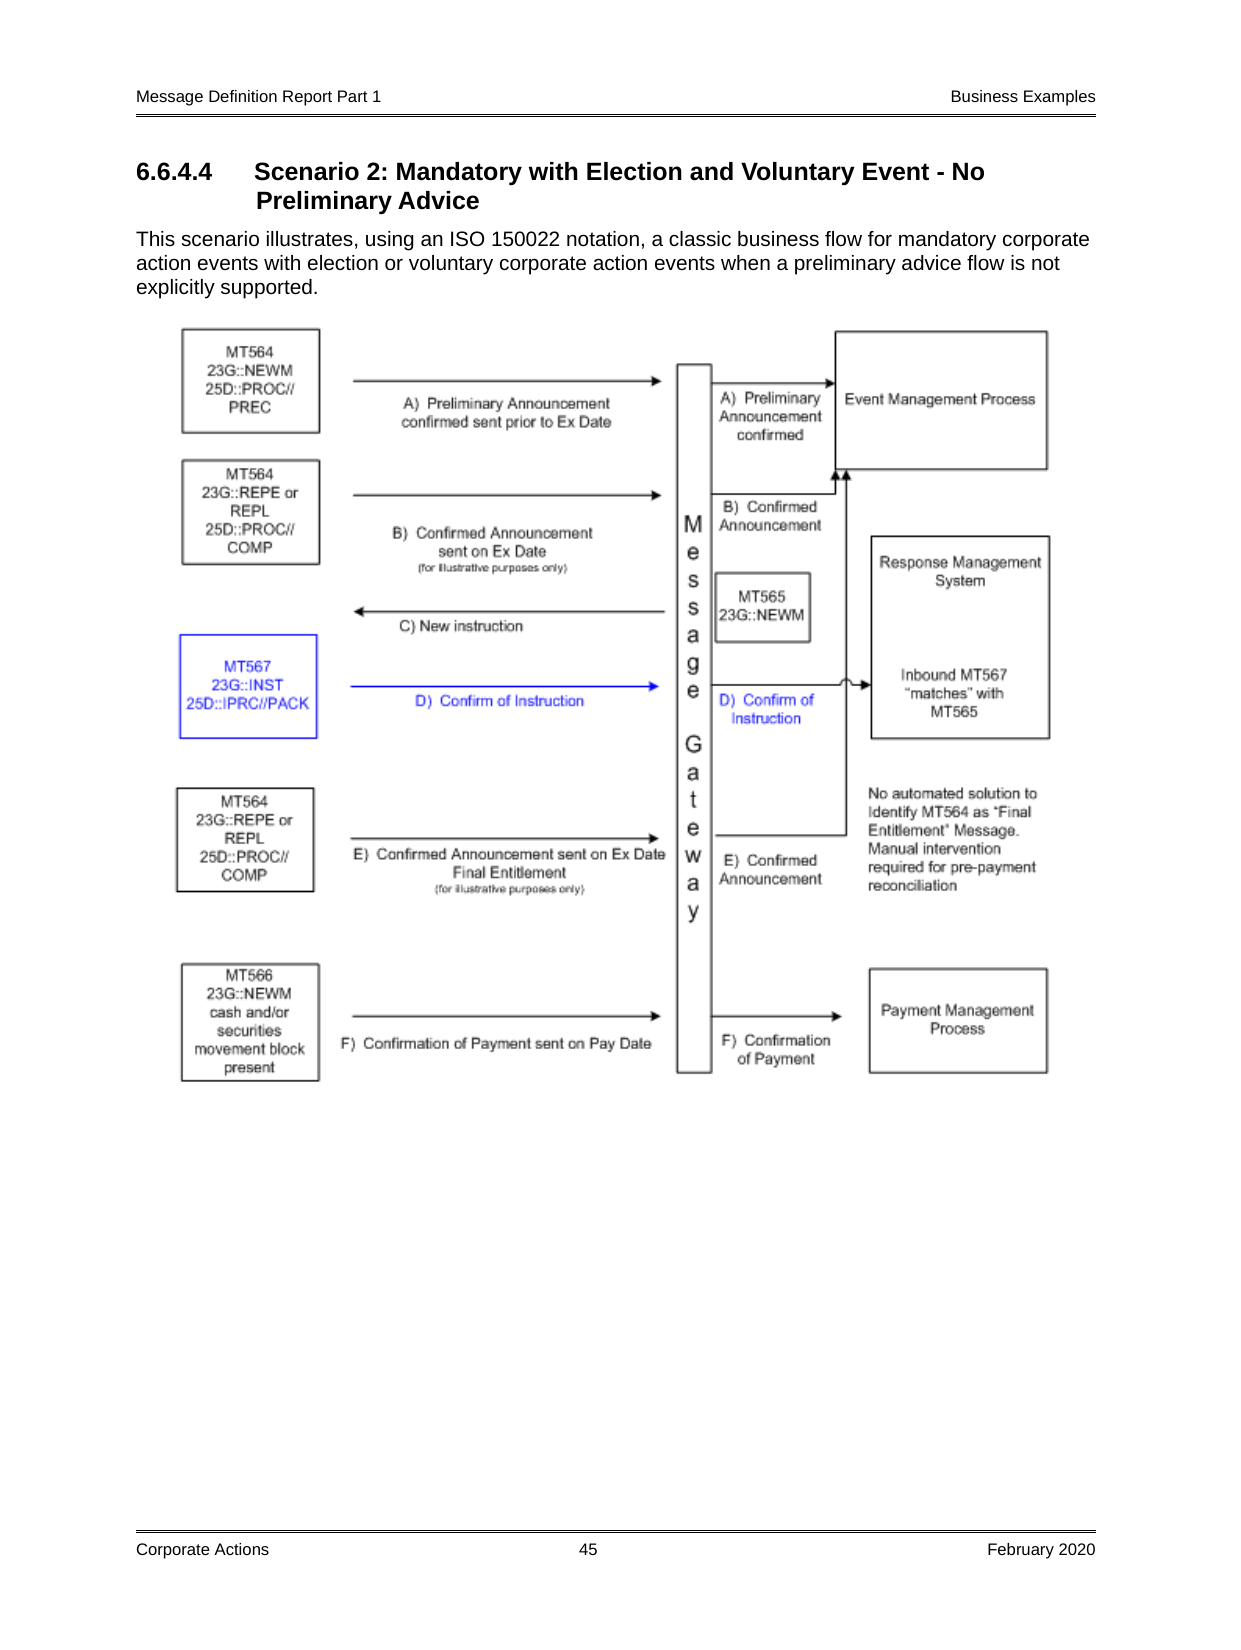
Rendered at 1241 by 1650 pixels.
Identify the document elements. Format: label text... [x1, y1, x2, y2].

text This scenario illustrates, using an ISO 150022 notation, a classic business flow for mandatory corporate action events with election or voluntary corporate action events when a preliminary advice flow is not explicitly supported. [136, 227, 1104, 299]
picture [169, 324, 1071, 1096]
subtitle Scenario 2: Mandatory with Election and Voluntary Event - No Preliminary Advice [136, 157, 1104, 215]
